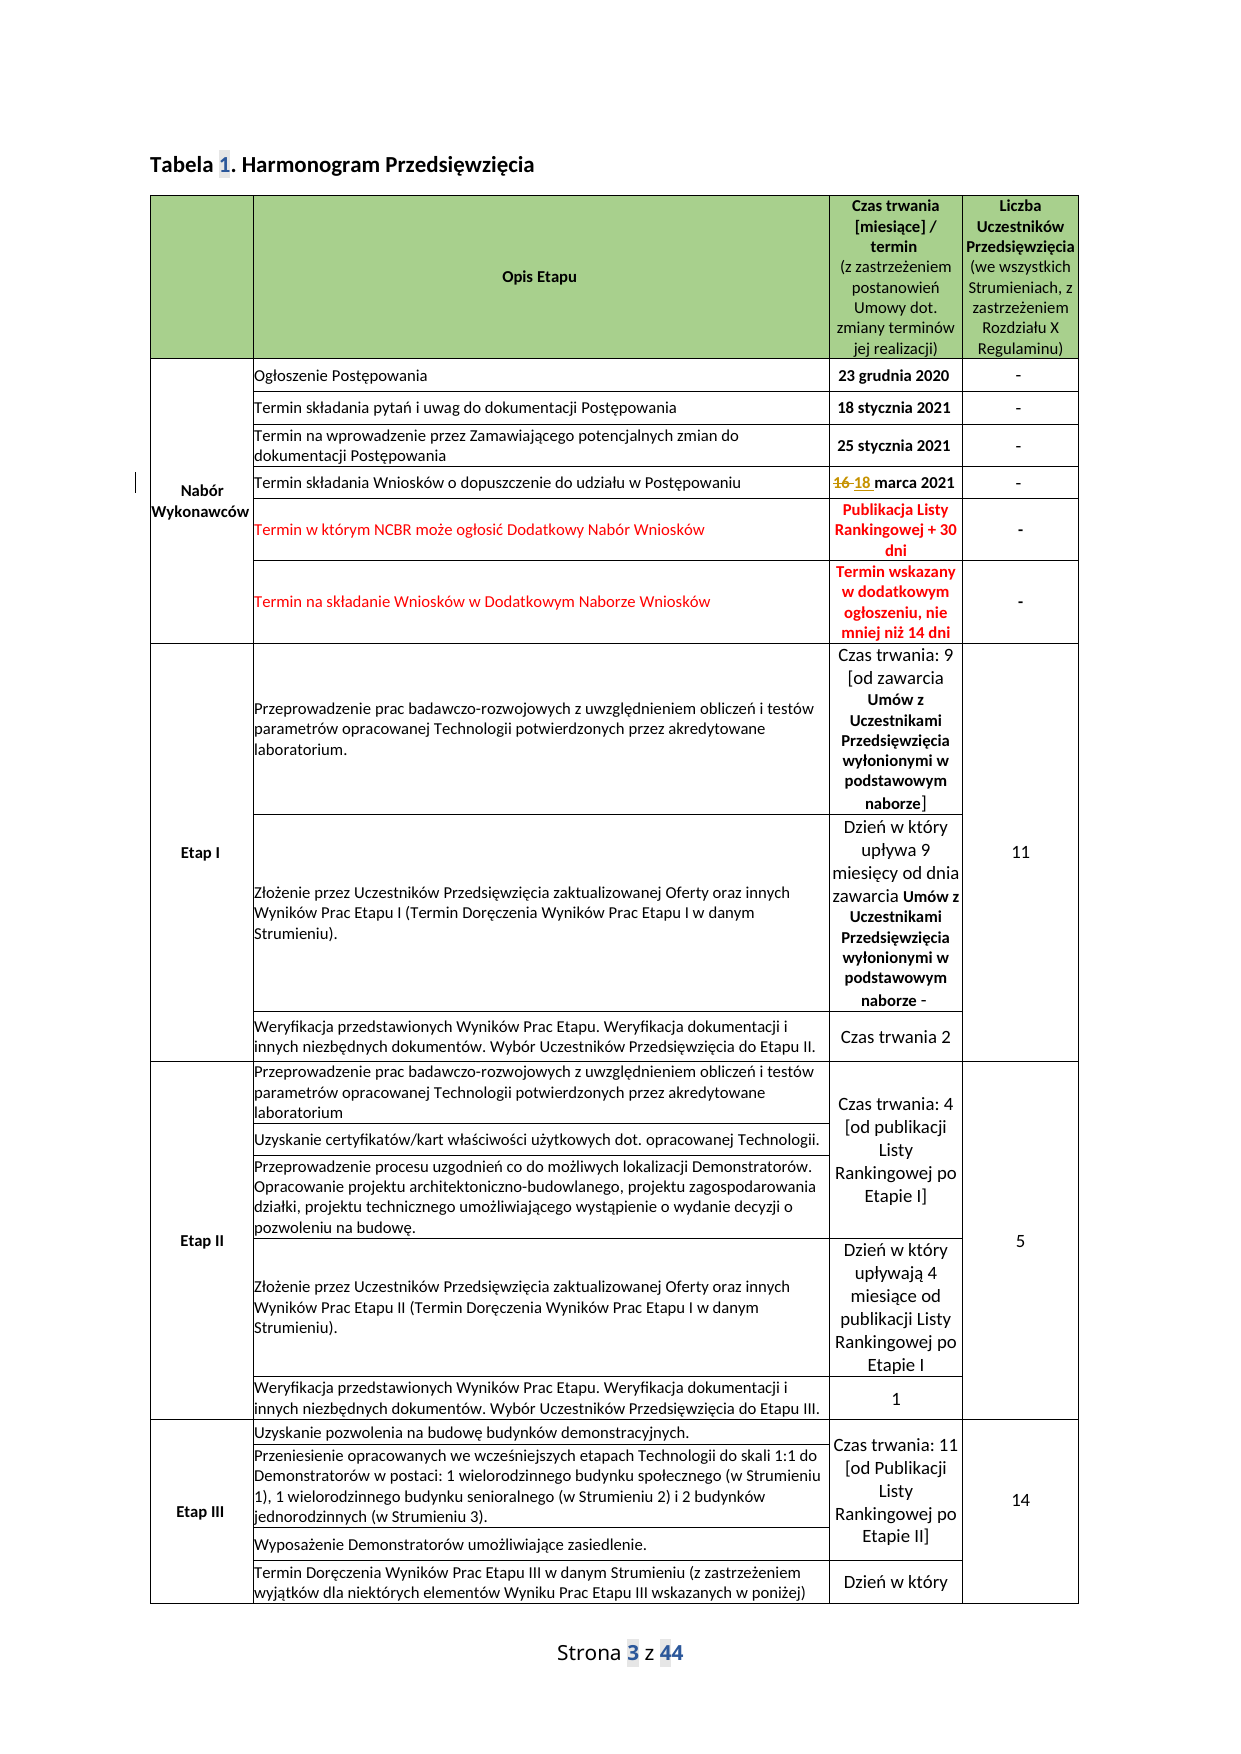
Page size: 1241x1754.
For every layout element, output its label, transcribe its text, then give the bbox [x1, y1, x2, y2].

table_cell 14 [963, 1420, 1078, 1603]
table_cell Termin na wprowadzenie przez Zamawiającego potencjalnych zmian do dokumentacji Postępowania [254, 425, 829, 466]
table_cell Nabór Wykonawców [151, 359, 253, 643]
table_cell Etap II [151, 1062, 253, 1419]
table_cell - [963, 499, 1078, 560]
table_cell Termin składania pytań i uwag do dokumentacji Postępowania [254, 392, 829, 424]
table_cell Dzień w który upływa 11 miesięcy od publikacji Listy Rankingowej po Etapie II [830, 1561, 962, 1603]
table_cell Wyposażenie Demonstratorów umożliwiające zasiedlenie. [254, 1528, 829, 1560]
table_cell 5 [963, 1062, 1078, 1419]
table_cell Przeprowadzenie procesu uzgodnień co do możliwych lokalizacji Demonstratorów. Opracowanie projektu architektoniczno-budowlanego, projektu zagospodarowania działki, projektu technicznego umożliwiającego wystąpienie o wydanie decyzji o pozwoleniu na budowę. [254, 1156, 829, 1237]
table_cell marca 2021 [830, 467, 962, 498]
table_cell Etap III [151, 1420, 253, 1603]
table_cell Czas trwania: 4 [od publikacji Listy Rankingowej po Etapie I] [830, 1062, 962, 1237]
table_cell Czas trwania: 11 [od Publikacji Listy Rankingowej po Etapie II] [830, 1420, 962, 1560]
table_cell Weryfikacja przedstawionych Wyników Prac Etapu. Weryfikacja dokumentacji i innych niezbędnych dokumentów. Wybór Uczestników Przedsięwzięcia do Etapu II. [254, 1012, 829, 1061]
table_cell Weryfikacja przedstawionych Wyników Prac Etapu. Weryfikacja dokumentacji i innych niezbędnych dokumentów. Wybór Uczestników Przedsięwzięcia do Etapu III. [254, 1377, 829, 1419]
table_cell 25 stycznia 2021 [830, 425, 962, 466]
table_cell - [963, 359, 1078, 391]
table_cell Ogłoszenie Postępowania [254, 359, 829, 391]
table_cell Przeniesienie opracowanych we wcześniejszych etapach Technologii do skali 1:1 do Demonstratorów w postaci: 1 wielorodzinnego budynku społecznego (w Strumieniu 1), 1 wielorodzinnego budynku senioralnego (w Strumieniu 2) i 2 budynków jednorodzinnych (w Strumieniu 3). [254, 1445, 829, 1527]
table_cell Uzyskanie pozwolenia na budowę budynków demonstracyjnych. [254, 1420, 829, 1444]
table_header Liczba Uczestników Przedsięwzięcia (we wszystkich Strumieniach, z zastrzeżeniem Rozdziału X Regulaminu) [963, 196, 1078, 358]
table_cell 11 [963, 644, 1078, 1061]
table_cell Termin na składanie Wniosków w Dodatkowym Naborze Wniosków [254, 561, 829, 643]
table_cell Dzień w który upływa 9 miesięcy od dnia zawarcia Umów z Uczestnikami Przedsięwzięcia wyłonionymi w podstawowym naborze - [830, 815, 962, 1011]
table_cell Publikacja Listy Rankingowej + 30 dni [830, 499, 962, 560]
table_cell Uzyskanie certyfikatów/kart właściwości użytkowych dot. opracowanej Technologii. [254, 1124, 829, 1155]
table_header Opis Etapu [254, 196, 829, 358]
table_cell 1 [830, 1377, 962, 1419]
table_cell - [963, 392, 1078, 424]
table_cell Przeprowadzenie prac badawczo-rozwojowych z uwzględnieniem obliczeń i testów parametrów opracowanej Technologii potwierdzonych przez akredytowane laboratorium [254, 1062, 829, 1123]
table_cell - [963, 561, 1078, 643]
table_cell - [963, 425, 1078, 466]
table_cell Dzień w który upływają 4 miesiące od publikacji Listy Rankingowej po Etapie I [830, 1239, 962, 1376]
table_header [151, 196, 253, 358]
table_cell Złożenie przez Uczestników Przedsięwzięcia zaktualizowanej Oferty oraz innych Wyników Prac Etapu I (Termin Doręczenia Wyników Prac Etapu I w danym Strumieniu). [254, 815, 829, 1011]
table_cell Czas trwania 2 [830, 1012, 962, 1061]
table_cell Termin w którym NCBR może ogłosić Dodatkowy Nabór Wniosków [254, 499, 829, 560]
table_cell - [963, 467, 1078, 498]
text Tabela 1. Harmonogram Przedsięwzięcia [230, 150, 1090, 178]
table_cell Złożenie przez Uczestników Przedsięwzięcia zaktualizowanej Oferty oraz innych Wyników Prac Etapu II (Termin Doręczenia Wyników Prac Etapu I w danym Strumieniu). [254, 1239, 829, 1376]
table_cell 23 grudnia 2020 [830, 359, 962, 391]
table_cell 18 stycznia 2021 [830, 392, 962, 424]
table_header Czas trwania [miesiące] / termin (z zastrzeżeniem postanowień Umowy dot. zmiany terminów jej realizacji) [830, 196, 962, 358]
table_cell Termin wskazany w dodatkowym ogłoszeniu, nie mniej niż 14 dni [830, 561, 962, 643]
table_cell Termin składania Wniosków o dopuszczenie do udziału w Postępowaniu [254, 467, 829, 498]
table_cell Czas trwania: 9 [od zawarcia Umów z Uczestnikami Przedsięwzięcia wyłonionymi w podstawowym naborze] [830, 644, 962, 814]
table_cell Przeprowadzenie prac badawczo-rozwojowych z uwzględnieniem obliczeń i testów parametrów opracowanej Technologii potwierdzonych przez akredytowane laboratorium. [254, 644, 829, 814]
table_cell Etap I [151, 644, 253, 1061]
